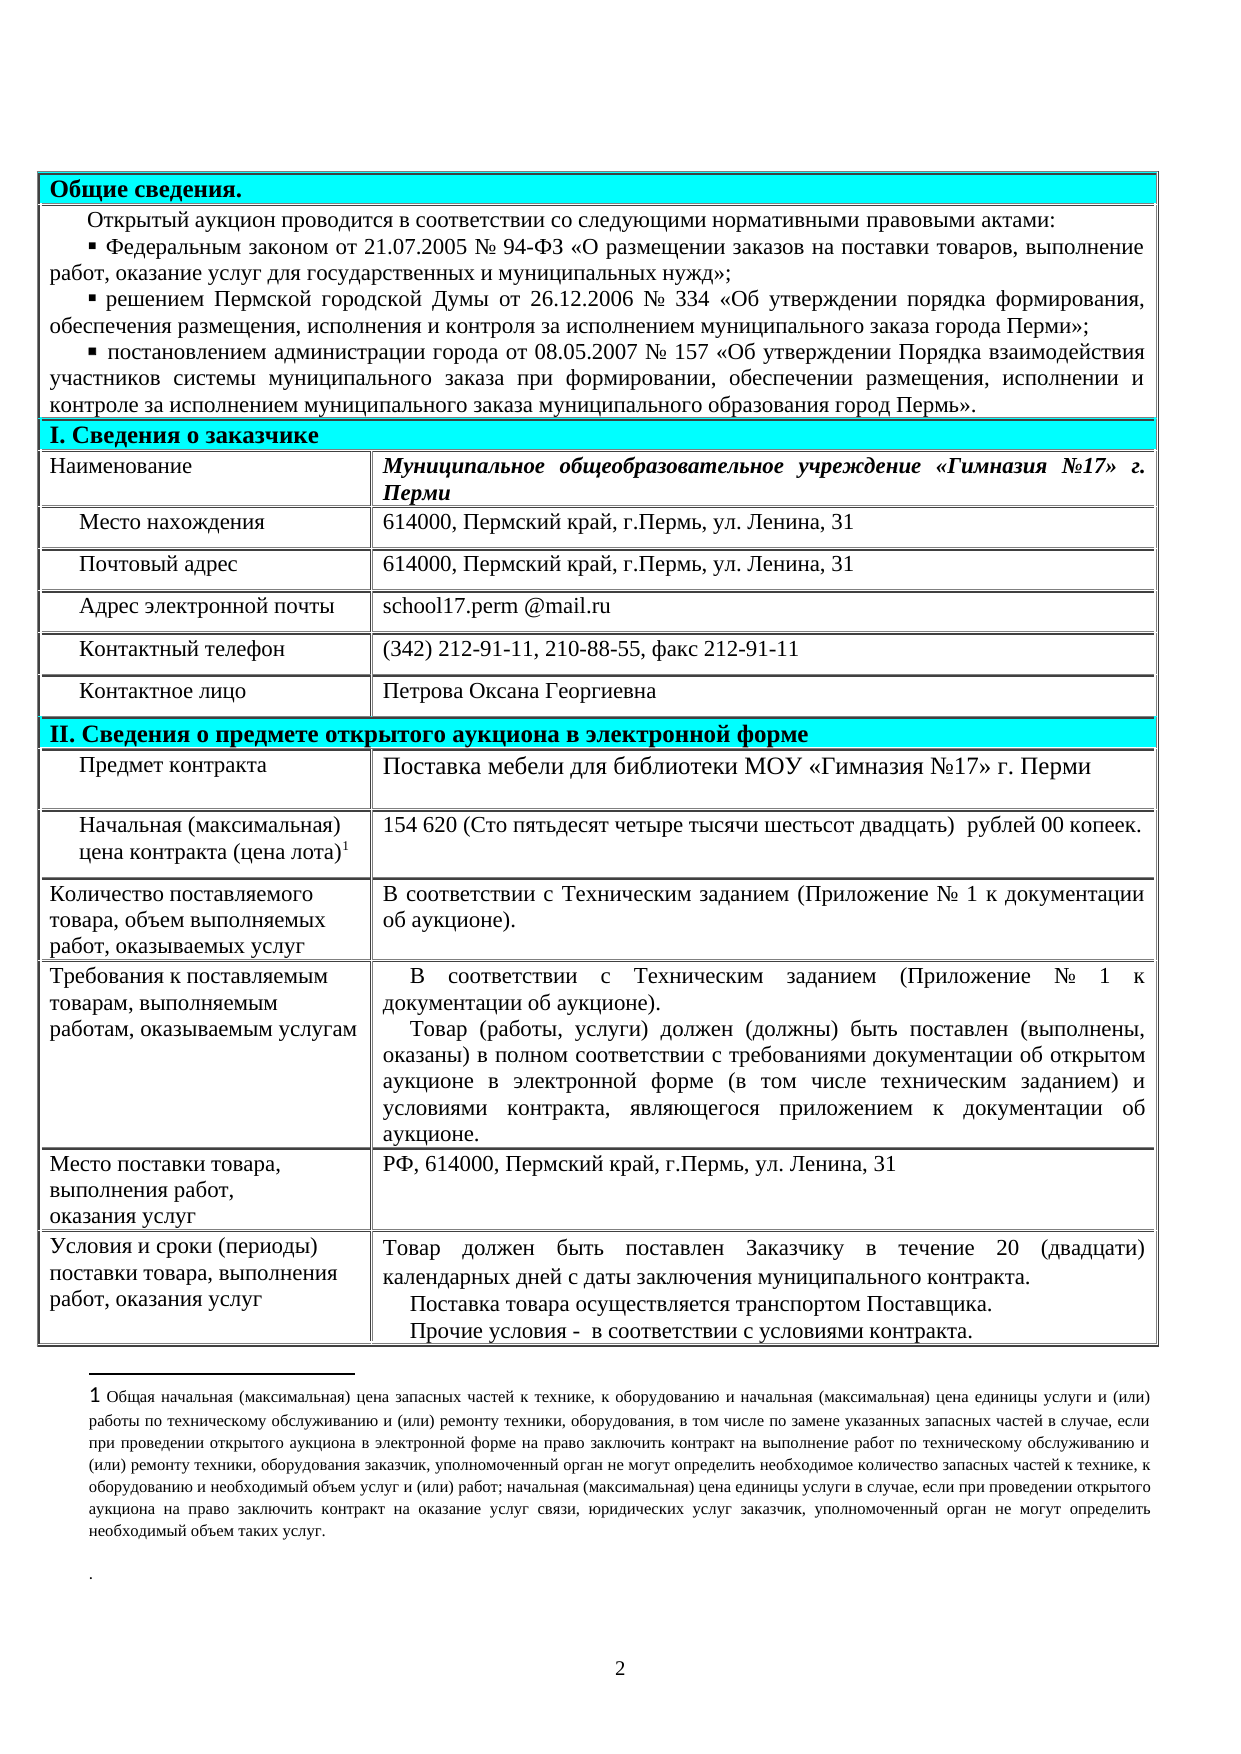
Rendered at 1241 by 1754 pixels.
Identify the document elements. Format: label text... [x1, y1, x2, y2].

table_cell Муниципальное общеобразовательное учреждение «Гимназия №17» г. Перми [373, 449, 1156, 505]
table_cell Место поставки товара, выполнения работ, оказания услуг [40, 1147, 370, 1229]
table_header Общие сведения. [40, 175, 1156, 203]
table_cell Адрес электронной почты [38, 589, 371, 631]
table_cell Место нахождения [40, 505, 370, 547]
table_cell Количество поставляемого товара, объем выполняемых работ, оказываемых услуг [40, 877, 370, 959]
table_cell В соответствии с Техническим заданием (Приложение № 1 к документации об аукционе). Товар (работы, услуги) должен (должны) быть поставлен (выполнены, оказаны) в полном соответствии с требованиями документации об открытом аукционе в электронной форме (в том числе техническим заданием) и условиями контракта, являющегося приложением к документации об аукционе. [373, 959, 1156, 1147]
table_cell В соответствии с Техническим заданием (Приложение № 1 к документации об аукционе). [373, 877, 1156, 959]
table_cell Требования к поставляемым товарам, выполняемым работам, оказываемым услугам [40, 959, 370, 1147]
table_cell Поставка мебели для библиотеки МОУ «Гимназия №17» г. Перми [373, 748, 1157, 808]
table_cell Сведения о заказчике [40, 417, 1156, 449]
table_cell (342) 212-91-11, 210-88-55, факс 212-91-11 [371, 631, 1157, 673]
table_cell Почтовый адрес [40, 547, 370, 589]
table_cell Наименование [40, 449, 370, 505]
table_cell 614000, Пермский край, г.Пермь, ул. Ленина, 31 [373, 505, 1156, 547]
table_cell Открытый аукцион проводится в соответствии со следующими нормативными правовыми актами: Федеральным законом от 21.07.2005 № 94-ФЗ «О размещении заказов на поставки товаров, выполнение работ, оказание услуг для государственных и муниципальных нужд»; решением Пермской городской Думы от 26.12.2006 № 334 «Об утверждении порядка формирования, обеспечения размещения, исполнения и контроля за исполнением муниципального заказа города Перми»; постановлением администрации города от 08.05.2007 № 157 «Об утверждении Порядка взаимодействия участников системы муниципального заказа при формировании, обеспечении размещения, исполнении и контроле за исполнением муниципального заказа муниципального образования город Пермь». [40, 203, 1156, 417]
table_cell 154 620 (Сто пятьдесят четыре тысячи шестьсот двадцать) рублей 00 копеек. [371, 808, 1157, 877]
table_cell 614000, Пермский край, г.Пермь, ул. Ленина, 31 [373, 547, 1156, 589]
table_cell Начальная (максимальная) цена контракта (цена лота) [38, 808, 371, 877]
table_cell Петрова Оксана Георгиевна [373, 674, 1157, 716]
table_cell school17.perm @mail.ru [371, 589, 1157, 631]
table_cell Условия и сроки (периоды) поставки товара, выполнения работ, оказания услуг [40, 1229, 371, 1343]
table_cell РФ, 614000, Пермский край, г.Пермь, ул. Ленина, 31 [373, 1147, 1156, 1229]
table_cell Товар должен быть поставлен Заказчику в течение 20 (двадцати) календарных дней с даты заключения муниципального контракта. Поставка товара осуществляется транспортом Поставщика. Прочие условия - в соответствии с условиями контракта. [371, 1229, 1156, 1343]
table_cell II. Сведения о предмете открытого аукциона в электронной форме [38, 716, 1157, 747]
table_cell Предмет контракта [38, 748, 370, 808]
table_cell Контактное лицо [38, 674, 370, 716]
table_cell Контактный телефон [38, 631, 371, 673]
